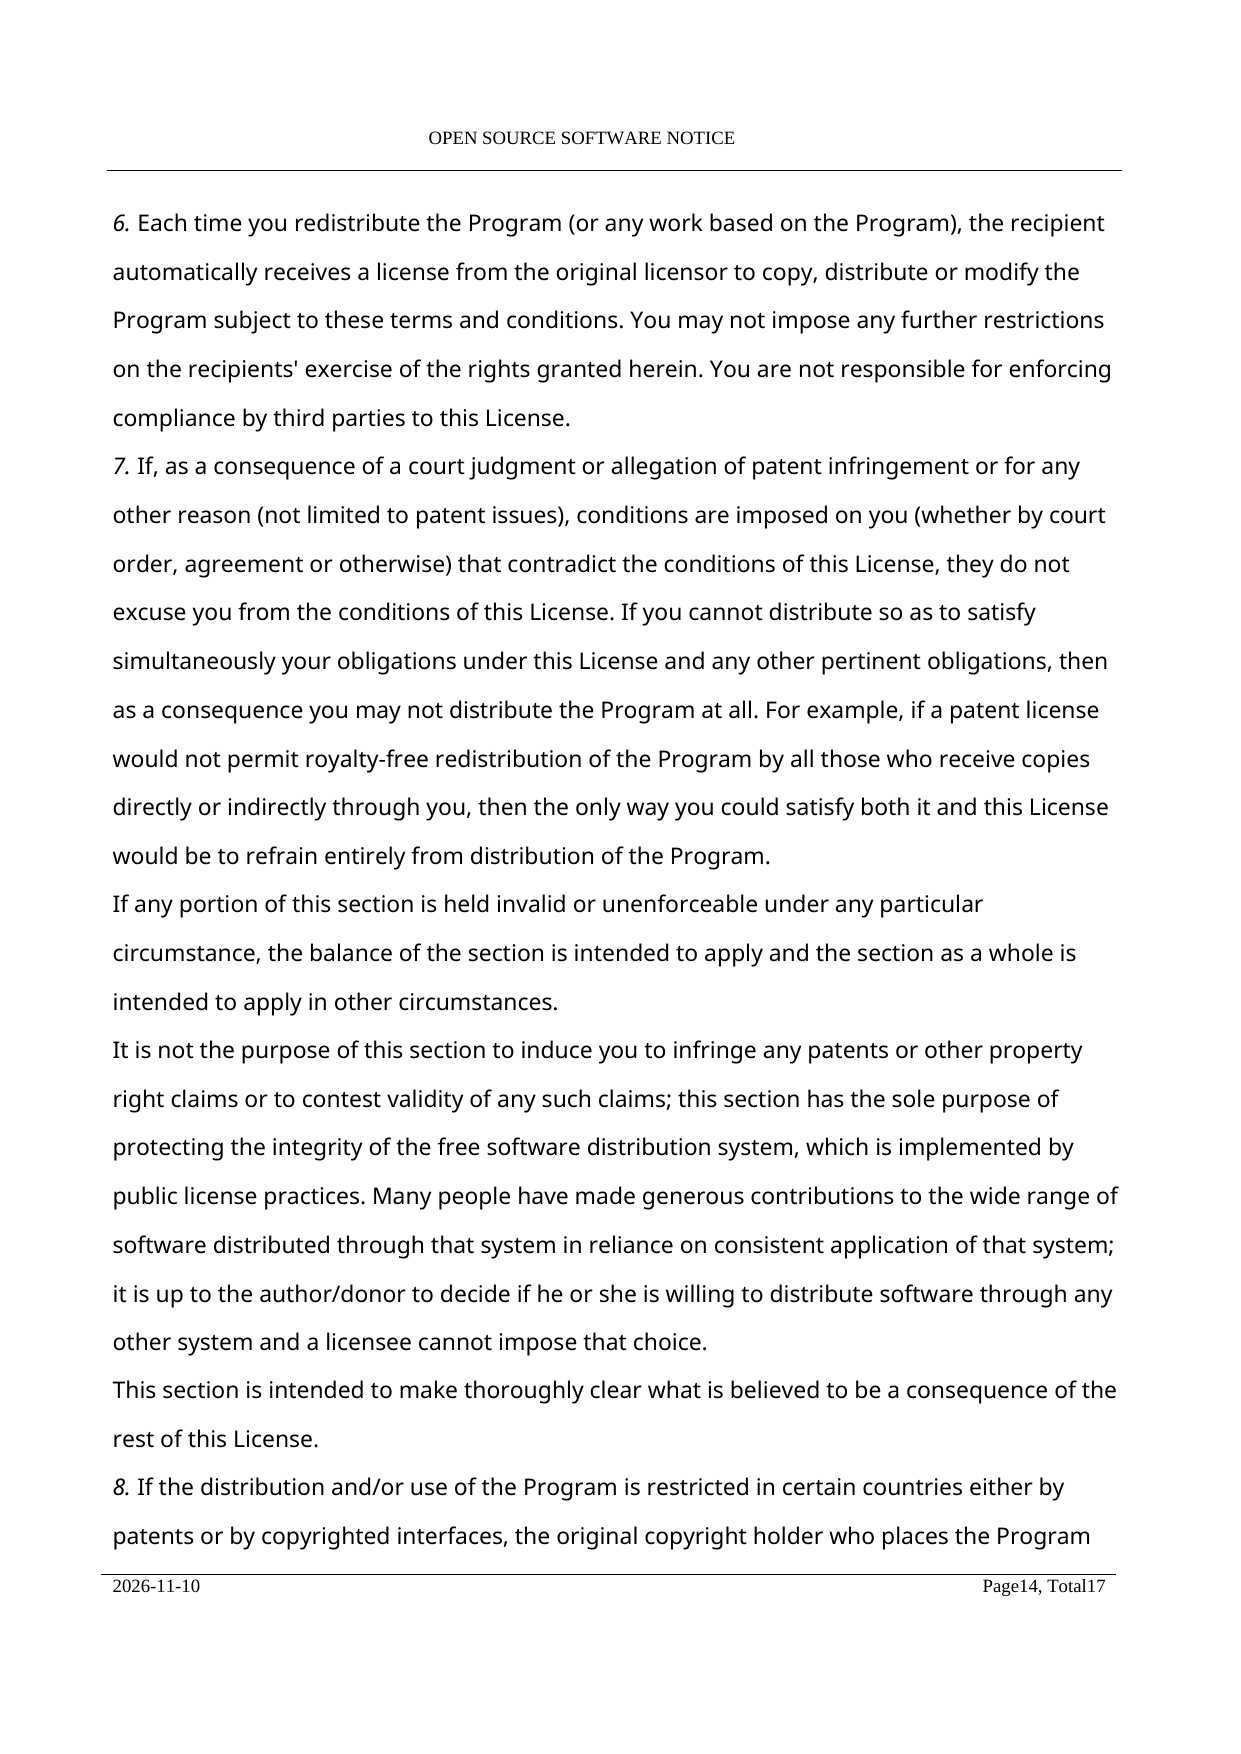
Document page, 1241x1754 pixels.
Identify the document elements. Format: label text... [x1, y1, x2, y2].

text 6. Each time you redistribute the Program (or any work based on the Program), the recipient automatically receives a license from the original licensor to copy, distribute or modify the Program subject to these terms and conditions. You may not impose any further restrictions on the recipients' exercise of the rights granted herein. You are not responsible for enforcing compliance by third parties to this License. [112, 206, 1128, 434]
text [112, 1471, 1128, 1552]
text 7. If, as a consequence of a court judgment or allegation of patent infringement or for any other reason (not limited to patent issues), conditions are imposed on you (whether by court order, agreement or otherwise) that contradict the conditions of this License, they do not excuse you from the conditions of this License. If you cannot distribute so as to satisfy simultaneously your obligations under this License and any other pertinent obligations, then as a consequence you may not distribute the Program at all. For example, if a patent license would not permit royalty-free redistribution of the Program by all those who receive copies directly or indirectly through you, then the only way you could satisfy both it and this License would be to refrain entirely from distribution of the Program. [112, 449, 1128, 872]
text If any portion of this section is held invalid or unenforceable under any particular circumstance, the balance of the section is intended to apply and the section as a whole is intended to apply in other circumstances. [112, 888, 1128, 1018]
text It is not the purpose of this section to induce you to infringe any patents or other property right claims or to contest validity of any such claims; this section has the sole purpose of protecting the integrity of the free software distribution system, which is implemented by public license practices. Many people have made generous contributions to the wide range of software distributed through that system in reliance on consistent application of that system; it is up to the author/donor to decide if he or she is willing to distribute software through any other system and a licensee cannot impose that choice. [112, 1033, 1128, 1358]
text This section is intended to make thoroughly clear what is believed to be a consequence of the rest of this License. [112, 1374, 1128, 1455]
